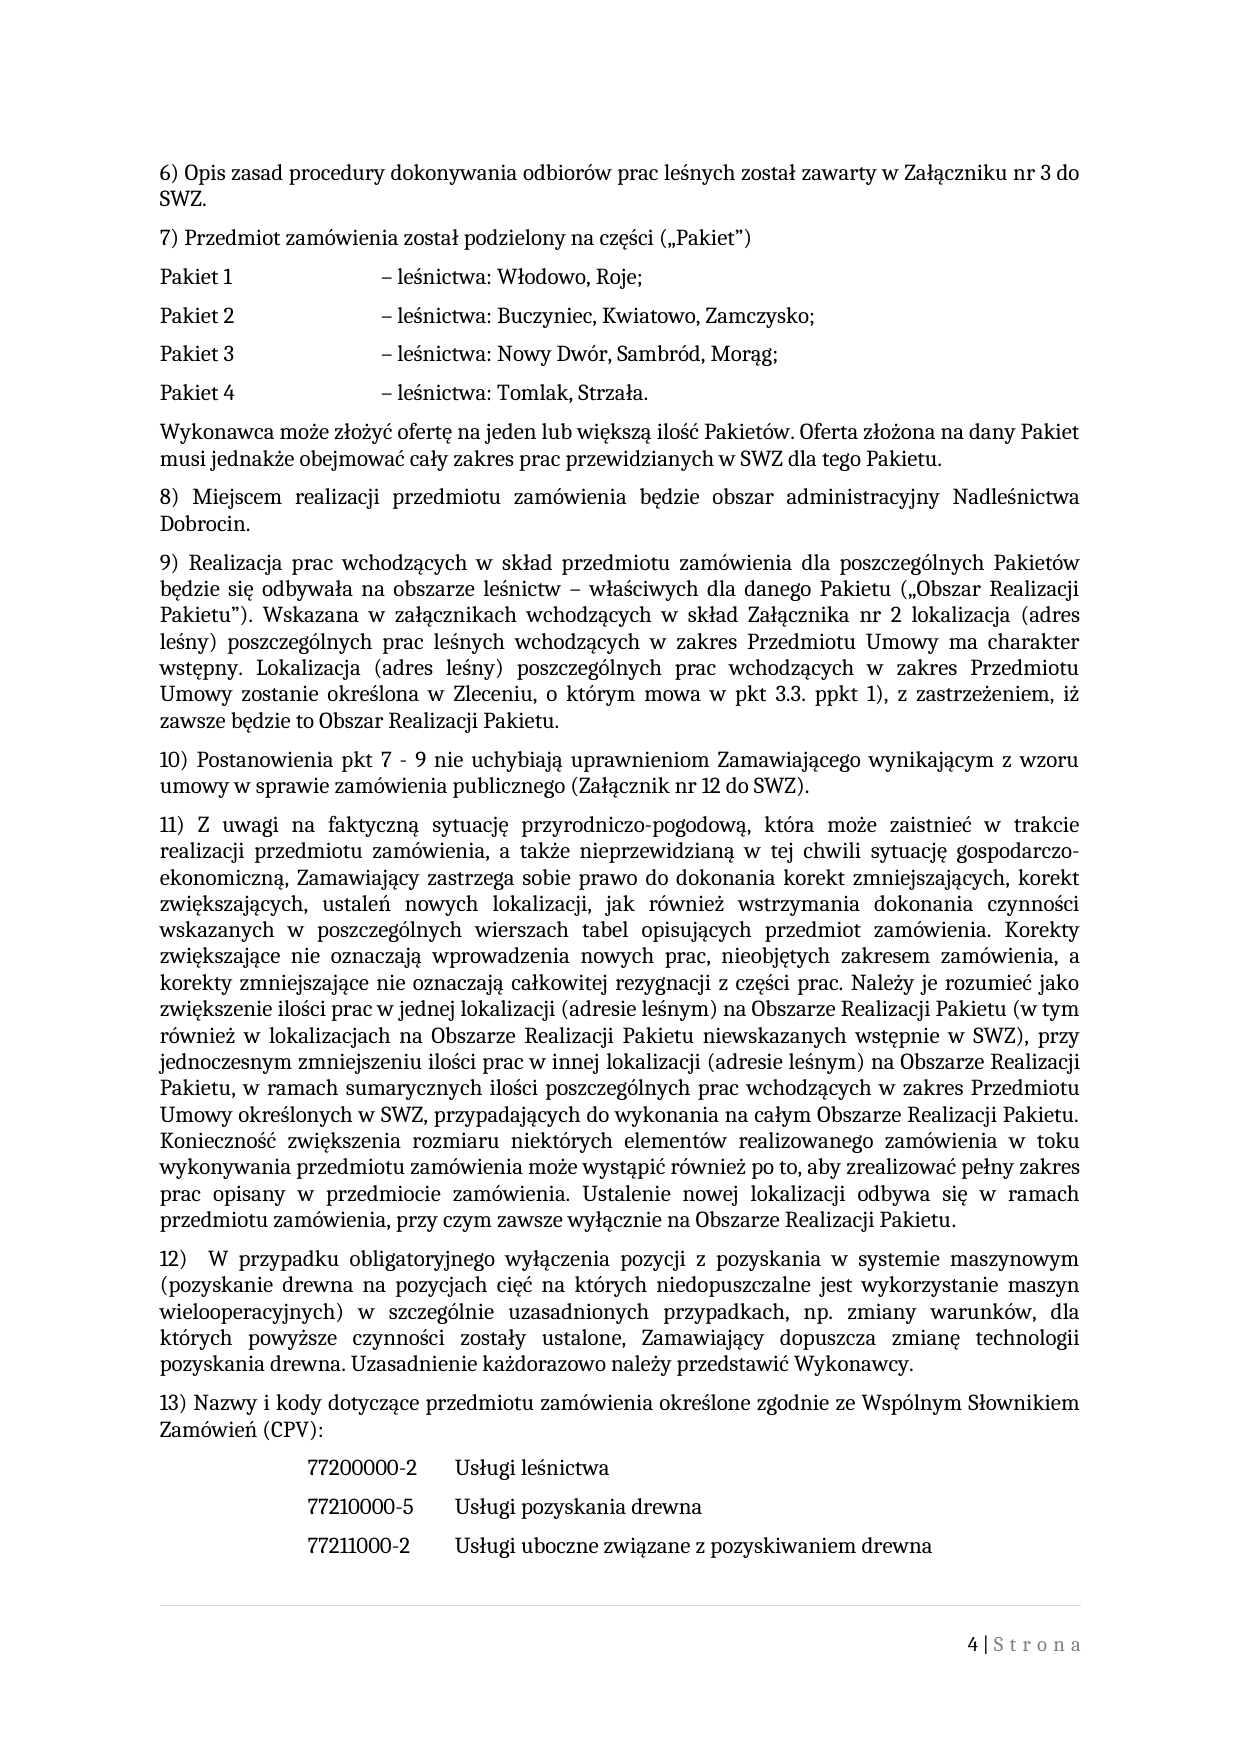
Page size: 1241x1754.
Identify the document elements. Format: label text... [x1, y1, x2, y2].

text 11) Z uwagi na faktyczną sytuację przyrodniczo-pogodową, która może zaistnieć w trakcie realizacji przedmiotu zamówienia, a także nieprzewidzianą w tej chwili sytuację gospodarczo-ekonomiczną, Zamawiający zastrzega sobie prawo do dokonania korekt zmniejszających, korekt zwiększających, ustaleń nowych lokalizacji, jak również wstrzymania dokonania czynności wskazanych w poszczególnych wierszach tabel opisujących przedmiot zamówienia. Korekty zwiększające nie oznaczają wprowadzenia nowych prac, nieobjętych zakresem zamówienia, a korekty zmniejszające nie oznaczają całkowitej rezygnacji z części prac. Należy je rozumieć jako zwiększenie ilości prac w jednej lokalizacji (adresie leśnym) na Obszarze Realizacji Pakietu (w tym również w lokalizacjach na Obszarze Realizacji Pakietu niewskazanych wstępnie w SWZ), przy jednoczesnym zmniejszeniu ilości prac w innej lokalizacji (adresie leśnym) na Obszarze Realizacji Pakietu, w ramach sumarycznych ilości poszczególnych prac wchodzących w zakres Przedmiotu Umowy określonych w SWZ, przypadających do wykonania na całym Obszarze Realizacji Pakietu. Konieczność zwiększenia rozmiaru niektórych elementów realizowanego zamówienia w toku wykonywania przedmiotu zamówienia może wystąpić również po to, aby zrealizować pełny zakres prac opisany w przedmiocie zamówienia. Ustalenie nowej lokalizacji odbywa się w ramach przedmiotu zamówienia, przy czym zawsze wyłącznie na Obszarze Realizacji Pakietu. [159, 812, 1081, 1233]
text 77211000-2 Usługi uboczne związane z pozyskiwaniem drewna [307, 1533, 1081, 1559]
text 77200000-2 Usługi leśnictwa [307, 1455, 1081, 1482]
text 77210000-5 Usługi pozyskania drewna [307, 1494, 1081, 1520]
text 8) Miejscem realizacji przedmiotu zamówienia będzie obszar administracyjny Nadleśnictwa Dobrocin. [159, 484, 1081, 537]
text Wykonawca może złożyć ofertę na jeden lub większą ilość Pakietów. Oferta złożona na dany Pakiet musi jednakże obejmować cały zakres prac przewidzianych w SWZ dla tego Pakietu. [159, 419, 1081, 472]
text 12) W przypadku obligatoryjnego wyłączenia pozycji z pozyskania w systemie maszynowym (pozyskanie drewna na pozycjach cięć na których niedopuszczalne jest wykorzystanie maszyn wielooperacyjnych) w szczególnie uzasadnionych przypadkach, np. zmiany warunków, dla których powyższe czynności zostały ustalone, Zamawiający dopuszcza zmianę technologii pozyskania drewna. Uzasadnienie każdorazowo należy przedstawić Wykonawcy. [159, 1246, 1081, 1377]
text 7) Przedmiot zamówienia został podzielony na części („Pakiet”) [159, 225, 1081, 251]
text 9) Realizacja prac wchodzących w skład przedmiotu zamówienia dla poszczególnych Pakietów będzie się odbywała na obszarze leśnictw – właściwych dla danego Pakietu („Obszar Realizacji Pakietu”). Wskazana w załącznikach wchodzących w skład Załącznika nr 2 lokalizacja (adres leśny) poszczególnych prac leśnych wchodzących w zakres Przedmiotu Umowy ma charakter wstępny. Lokalizacja (adres leśny) poszczególnych prac wchodzących w zakres Przedmiotu Umowy zostanie określona w Zleceniu, o którym mowa w pkt 3.3. ppkt 1), z zastrzeżeniem, iż zawsze będzie to Obszar Realizacji Pakietu. [159, 549, 1081, 734]
text Pakiet 1 – leśnictwa: Włodowo, Roje; [159, 263, 1081, 290]
text Pakiet 2 – leśnictwa: Buczyniec, Kwiatowo, Zamczysko; [159, 302, 1081, 329]
text 13) Nazwy i kody dotyczące przedmiotu zamówienia określone zgodnie ze Wspólnym Słownikiem Zamówień (CPV): [159, 1390, 1081, 1443]
text Pakiet 4 – leśnictwa: Tomlak, Strzała. [159, 380, 1081, 406]
text 10) Postanowienia pkt 7 - 9 nie uchybiają uprawnieniom Zamawiającego wynikającym z wzoru umowy w sprawie zamówienia publicznego (Załącznik nr 12 do SWZ). [159, 746, 1081, 799]
text Pakiet 3 – leśnictwa: Nowy Dwór, Sambród, Morąg; [159, 341, 1081, 368]
text 6) Opis zasad procedury dokonywania odbiorów prac leśnych został zawarty w Załączniku nr 3 do SWZ. [159, 159, 1081, 212]
